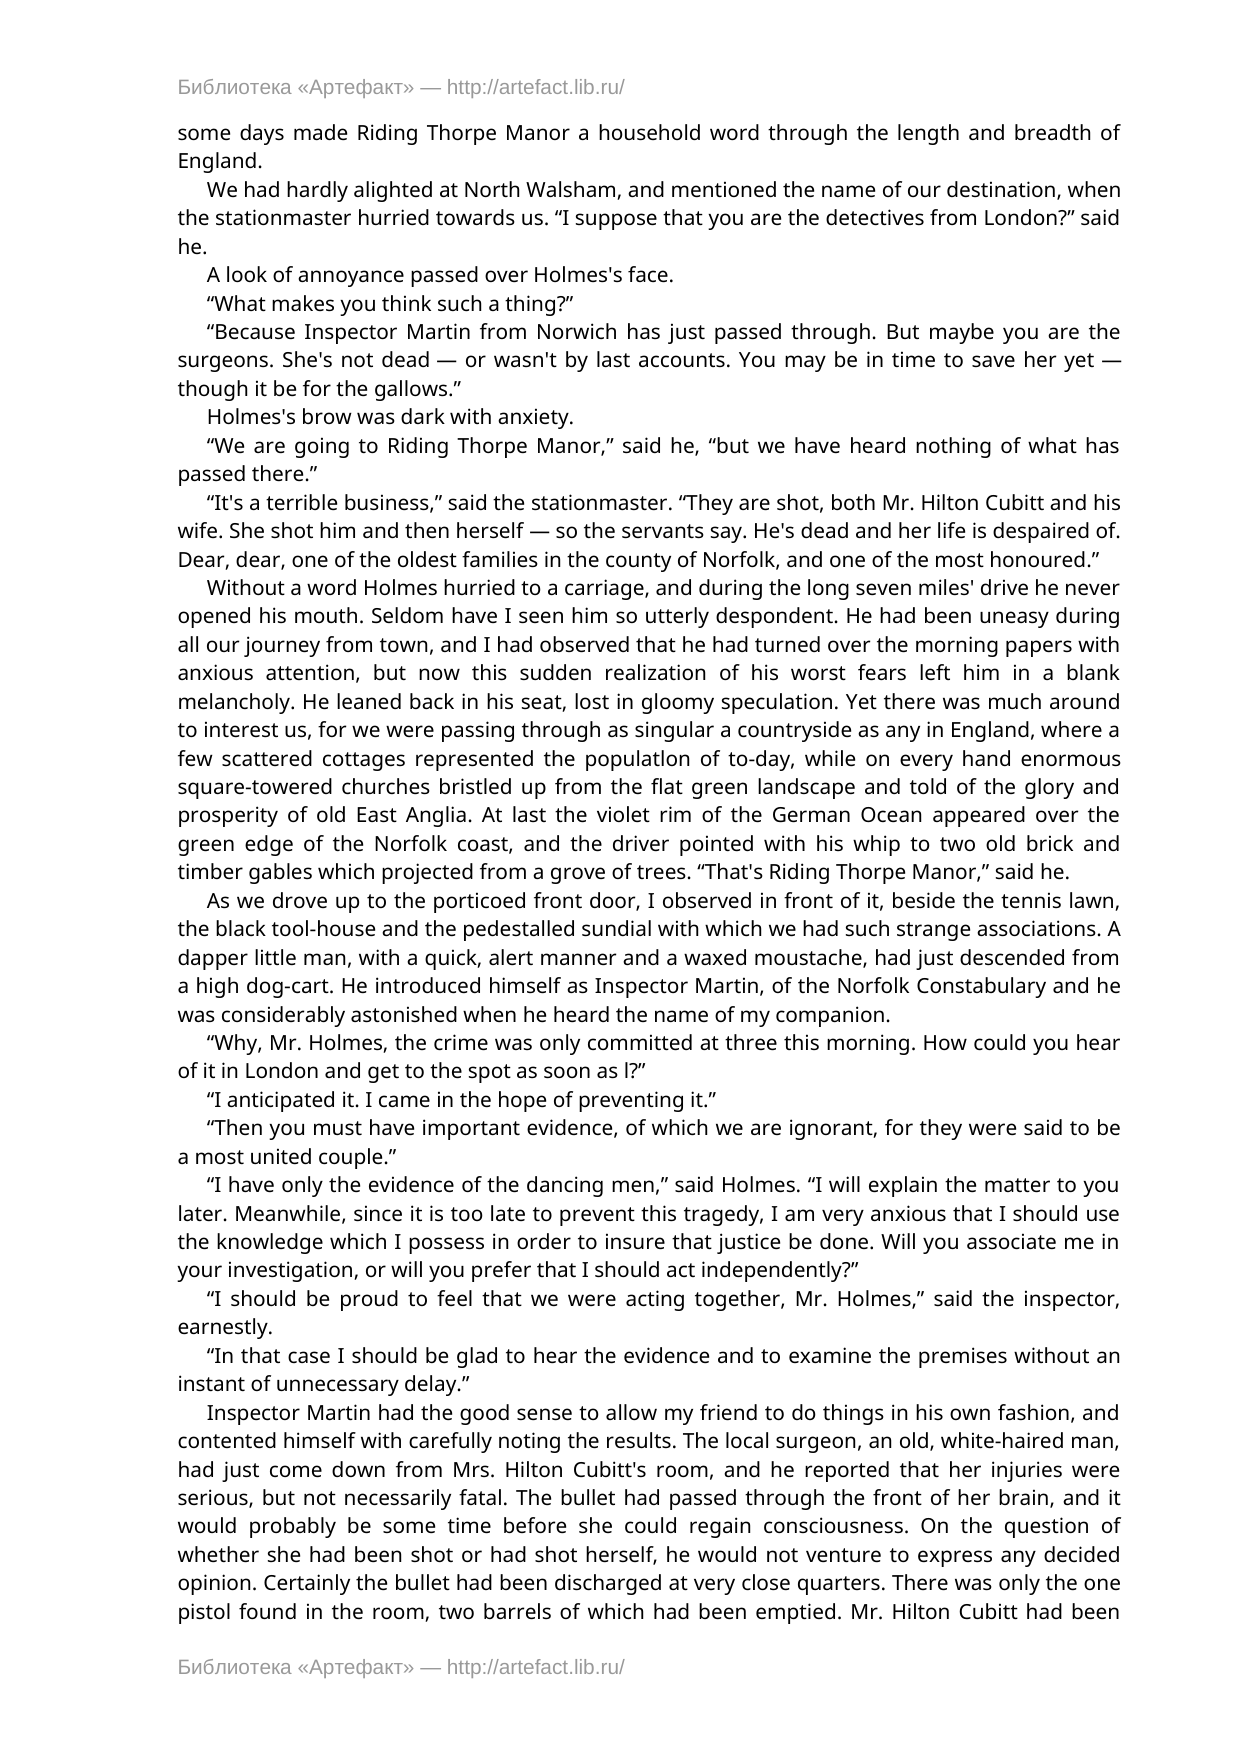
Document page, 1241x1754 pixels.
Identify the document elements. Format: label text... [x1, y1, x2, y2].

text “In that case I should be glad to hear the evidence and to examine the premises without an instant of unnecessary delay.” [177, 1341, 1122, 1398]
text “We are going to Riding Thorpe Manor,” said he, “but we have heard nothing of what has passed there.” [177, 431, 1122, 488]
text “What makes you think such a thing?” [177, 289, 1122, 317]
text “I anticipated it. I came in the hope of preventing it.” [177, 1085, 1122, 1113]
text “Because Inspector Martin from Norwich has just passed through. But maybe you are the surgeons. She's not dead — or wasn't by last accounts. You may be in time to save her yet — though it be for the gallows.” [177, 317, 1122, 402]
text A look of annoyance passed over Holmes's face. [177, 260, 1122, 289]
text We had hardly alighted at North Walsham, and mentioned the name of our destination, when the stationmaster hurried towards us. “I suppose that you are the detectives from London?” said he. [177, 175, 1122, 260]
text “It's a terrible business,” said the stationmaster. “They are shot, both Mr. Hilton Cubitt and his wife. She shot him and then herself — so the servants say. He's dead and her life is despaired of. Dear, dear, one of the oldest families in the county of Norfolk, and one of the most honoured.” [177, 488, 1122, 573]
text “I should be proud to feel that we were acting together, Mr. Holmes,” said the inspector, earnestly. [177, 1284, 1122, 1341]
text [177, 118, 1122, 175]
text As we drove up to the porticoed front door, I observed in front of it, beside the tennis lawn, the black tool-house and the pedestalled sundial with which we had such strange associations. A dapper little man, with a quick, alert manner and a waxed moustache, had just descended from a high dog-cart. He introduced himself as Inspector Martin, of the Norfolk Constabulary and he was considerably astonished when he heard the name of my companion. [177, 886, 1122, 1028]
text Holmes's brow was dark with anxiety. [177, 402, 1122, 431]
text Without a word Holmes hurried to a carriage, and during the long seven miles' drive he never opened his mouth. Seldom have I seen him so utterly despondent. He had been uneasy during all our journey from town, and I had observed that he had turned over the morning papers with anxious attention, but now this sudden realization of his worst fears left him in a blank melancholy. He leaned back in his seat, lost in gloomy speculation. Yet there was much around to interest us, for we were passing through as singular a countryside as any in England, where a few scattered cottages represented the populatlon of to-day, while on every hand enormous square-towered churches bristled up from the flat green landscape and told of the glory and prosperity of old East Anglia. At last the violet rim of the German Ocean appeared over the green edge of the Norfolk coast, and the driver pointed with his whip to two old brick and timber gables which projected from a grove of trees. “That's Riding Thorpe Manor,” said he. [177, 573, 1122, 886]
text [177, 1398, 1122, 1625]
text “Then you must have important evidence, of which we are ignorant, for they were said to be a most united couple.” [177, 1113, 1122, 1170]
text “Why, Mr. Holmes, the crime was only committed at three this morning. How could you hear of it in London and get to the spot as soon as l?” [177, 1028, 1122, 1085]
text “I have only the evidence of the dancing men,” said Holmes. “I will explain the matter to you later. Meanwhile, since it is too late to prevent this tragedy, I am very anxious that I should use the knowledge which I possess in order to insure that justice be done. Will you associate me in your investigation, or will you prefer that I should act independently?” [177, 1170, 1122, 1284]
